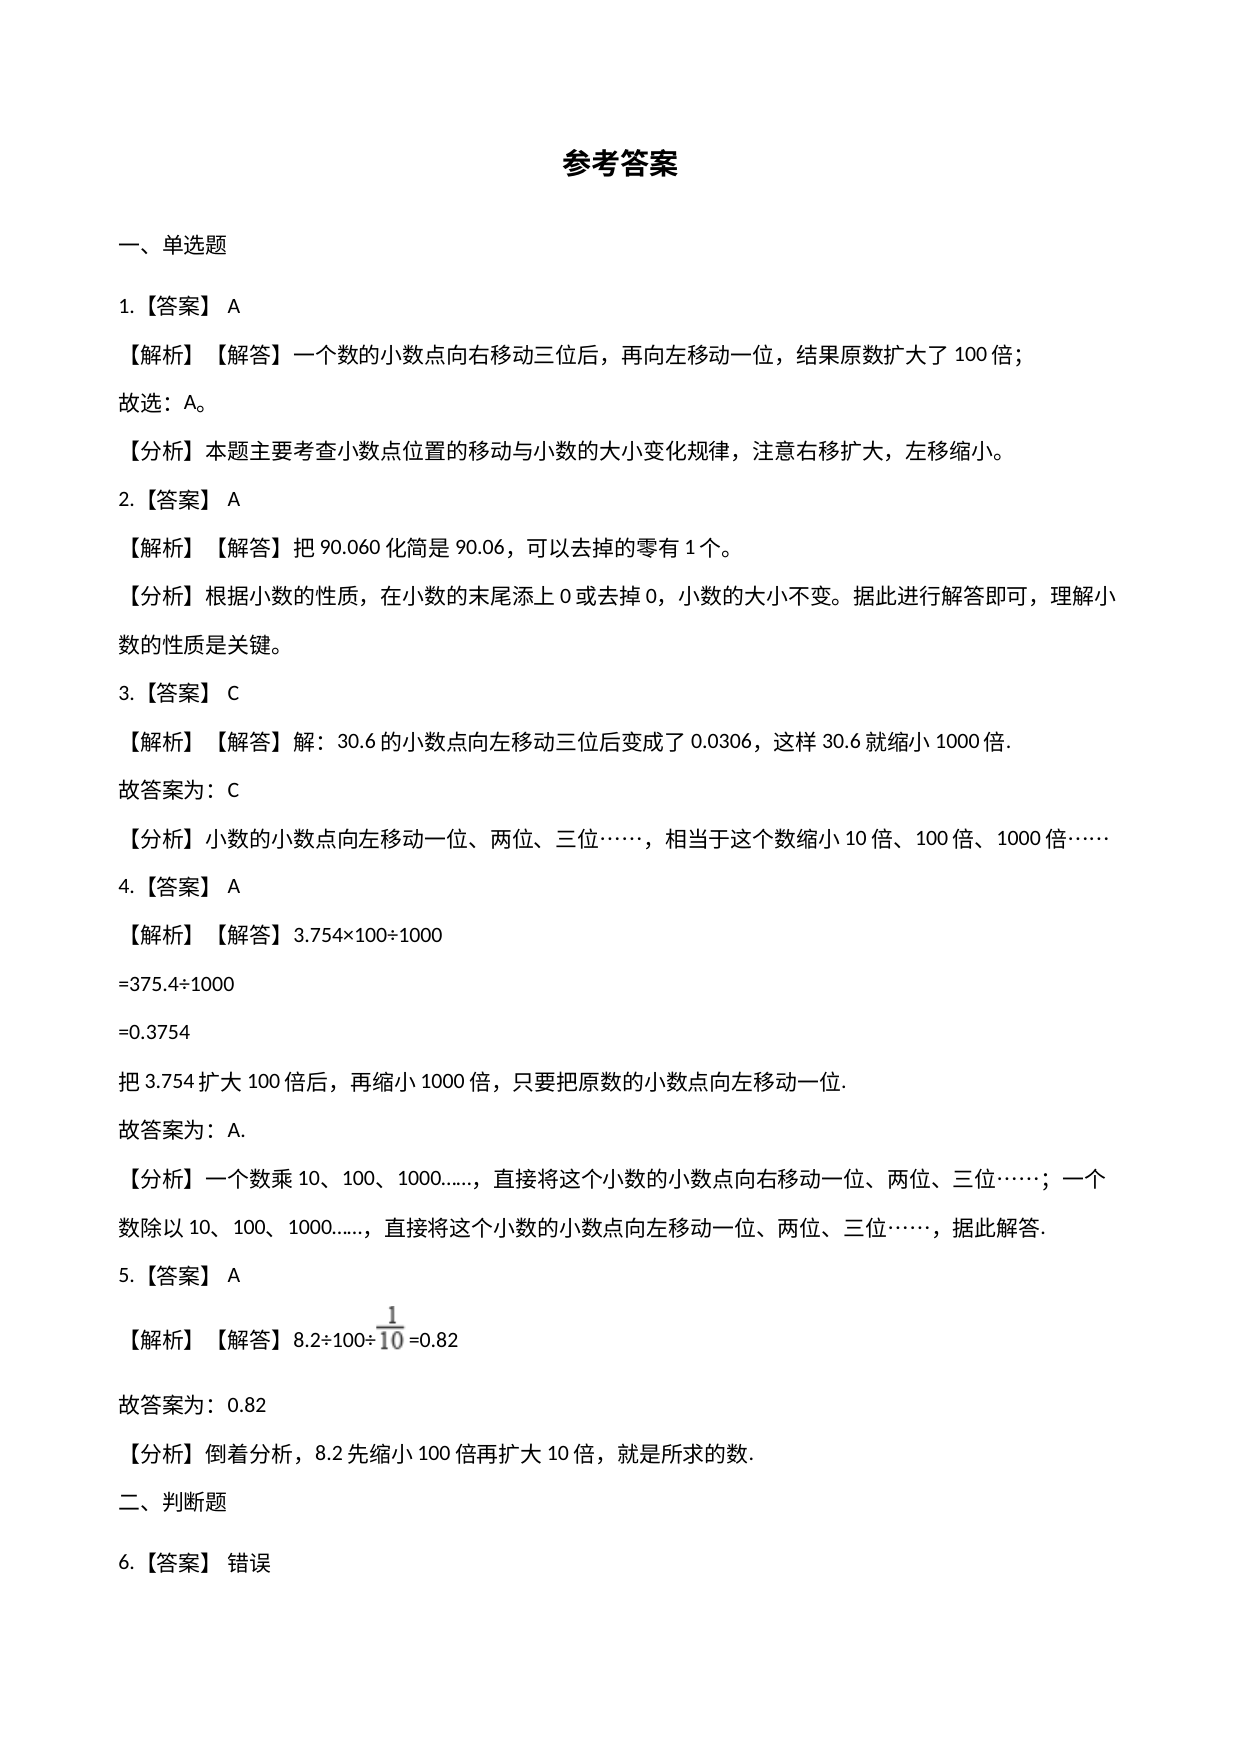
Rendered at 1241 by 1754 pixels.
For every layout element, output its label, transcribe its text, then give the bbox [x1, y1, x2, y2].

text 【解析】【解答】把90.060化简是90.06，可以去掉的零有1个。 [118, 531, 1122, 563]
text 3.【答案】 C [118, 676, 1122, 708]
text 二、判断题 [118, 1485, 1122, 1517]
text 4.【答案】 A [118, 870, 1122, 902]
text 参考答案 [118, 129, 1122, 194]
text 【解析】【解答】3.754×100÷1000 =375.4÷1000 =0.3754 把3.754扩大100倍后，再缩小1000倍，只要把原数的小数点向左移动一位. 故答案为：A. [118, 918, 1122, 1146]
text 一、单选题 [118, 228, 1122, 261]
text 故选：A。 [118, 386, 1122, 418]
text 【解析】【解答】8.2÷100÷=0.82 故答案为：0.82 [118, 1307, 1122, 1421]
text 【分析】本题主要考查小数点位置的移动与小数的大小变化规律，注意右移扩大，左移缩小。 [118, 434, 1122, 466]
text 1.【答案】 A [118, 289, 1122, 321]
text 6.【答案】 错误 [118, 1546, 1122, 1578]
text 2.【答案】 A [118, 482, 1122, 515]
text 【分析】倒着分析，8.2先缩小100倍再扩大10倍，就是所求的数. [118, 1436, 1122, 1469]
text 【解析】【解答】一个数的小数点向右移动三位后，再向左移动一位，结果原数扩大了100倍； [118, 337, 1122, 370]
text 【分析】一个数乘10、100、1000……，直接将这个小数的小数点向右移动一位、两位、三位……；一个数除以10、100、1000……，直接将这个小数的小数点向左移动一位、两位、三位……，据此解答. [118, 1161, 1122, 1243]
picture [376, 1306, 409, 1351]
text 【分析】小数的小数点向左移动一位、两位、三位……，相当于这个数缩小10倍、100倍、1000倍…… [118, 821, 1122, 854]
text 5.【答案】 A [118, 1258, 1122, 1291]
text 【解析】【解答】解：30.6的小数点向左移动三位后变成了0.0306，这样30.6就缩小1000倍. 故答案为：C [118, 724, 1122, 806]
text 【分析】根据小数的性质，在小数的末尾添上0或去掉0，小数的大小不变。据此进行解答即可，理解小数的性质是关键。 [118, 579, 1122, 660]
